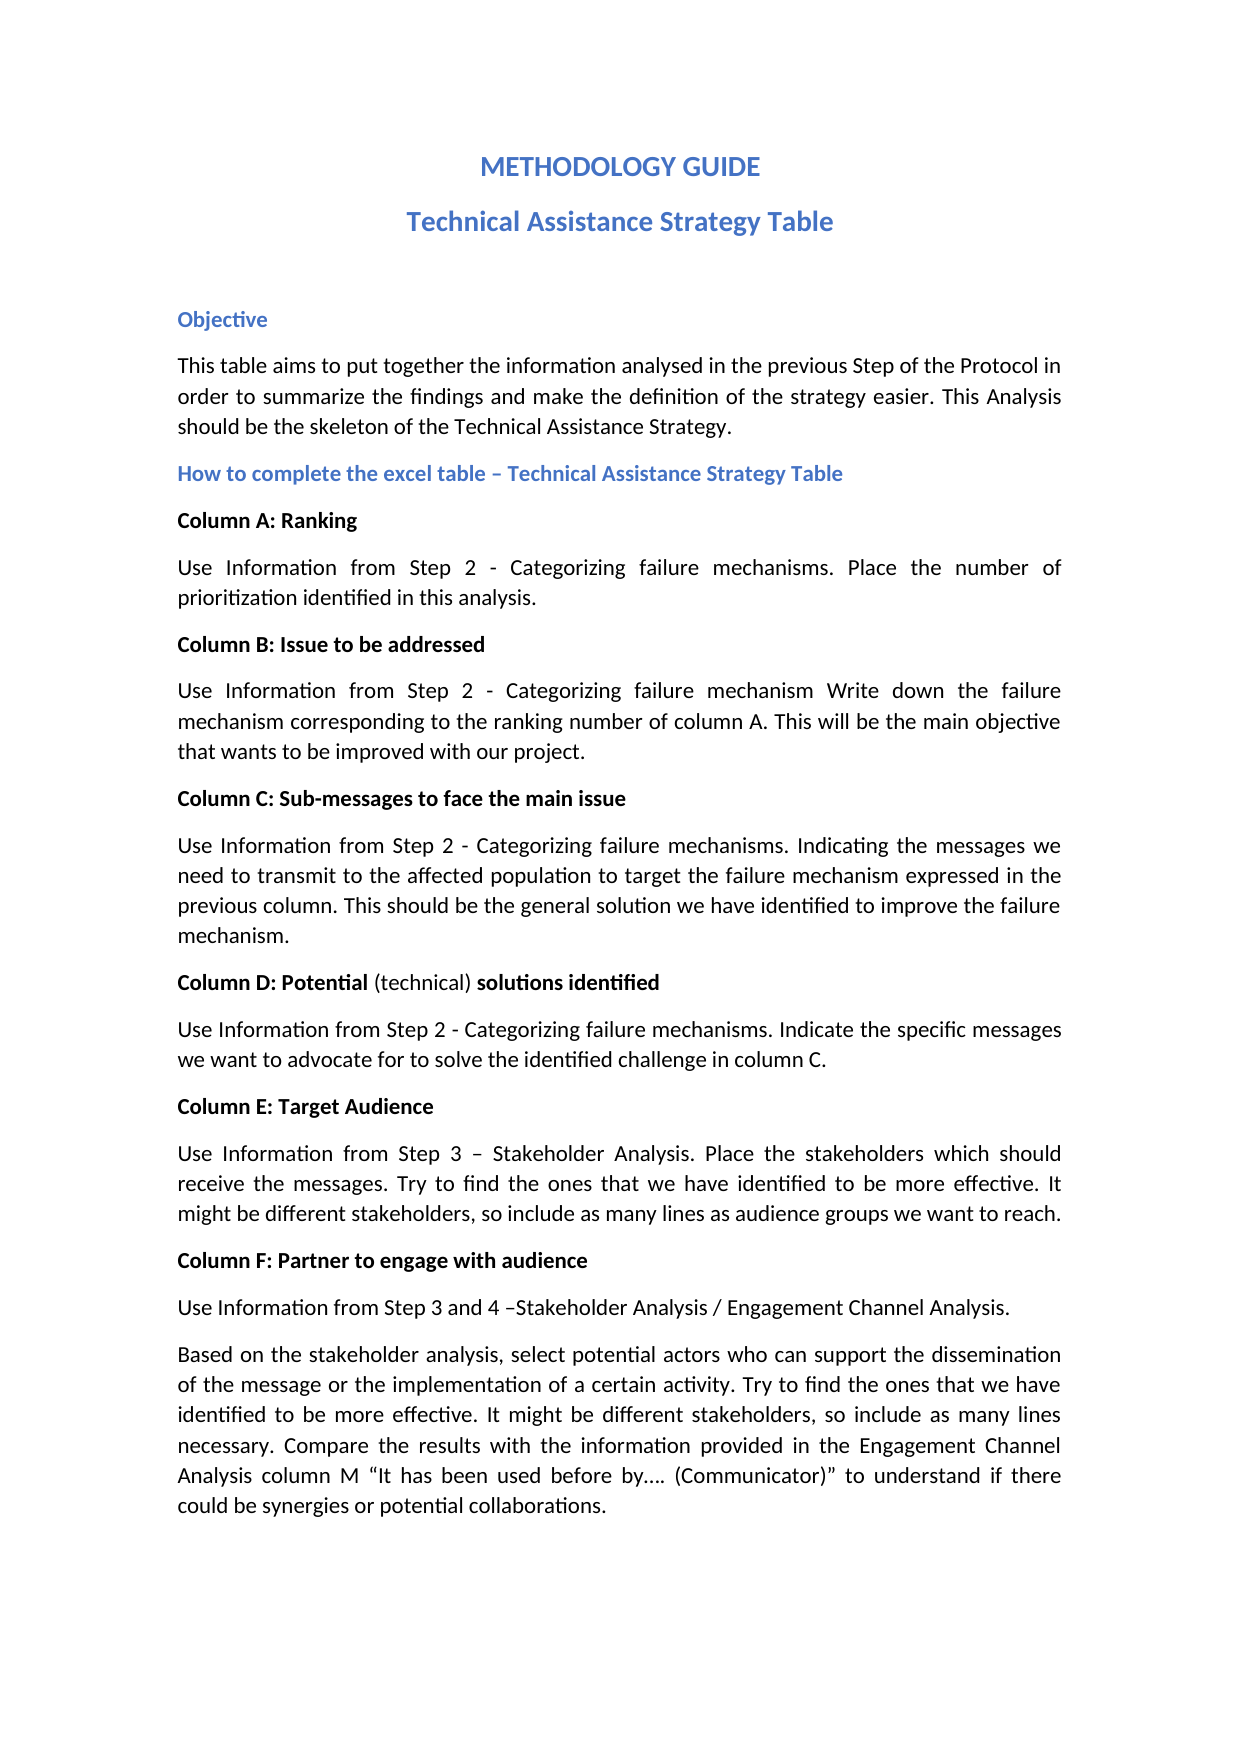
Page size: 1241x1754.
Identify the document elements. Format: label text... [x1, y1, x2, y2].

text How to complete the excel table – Technical Assistance Strategy Table [177, 459, 1063, 487]
text Use Information from Step 2 - Categorizing failure mechanisms. Place the number of prioritization identified in this analysis. [177, 553, 1063, 611]
text Column D: Potential (technical) solutions identified [177, 968, 1063, 996]
text Use Information from Step 2 - Categorizing failure mechanisms. Indicating the messages we need to transmit to the affected population to target the failure mechanism expressed in the previous column. This should be the general solution we have identified to improve the failure mechanism. [177, 831, 1063, 949]
text METHODOLOGY GUIDE [177, 148, 1063, 183]
text Use Information from Step 3 and 4 –Stakeholder Analysis / Engagement Channel Analysis. [177, 1293, 1063, 1321]
text Column F: Partner to engage with audience [177, 1246, 1063, 1274]
text Column E: Target Audience [177, 1092, 1063, 1120]
text Use Information from Step 2 - Categorizing failure mechanisms. Indicate the specific messages we want to advocate for to solve the identified challenge in column C. [177, 1015, 1063, 1073]
text Use Information from Step 2 - Categorizing failure mechanism Write down the failure mechanism corresponding to the ranking number of column A. This will be the main objective that wants to be improved with our project. [177, 677, 1063, 765]
text Column B: Issue to be addressed [177, 630, 1063, 658]
text Column A: Ranking [177, 506, 1063, 534]
text Use Information from Step 3 – Stakeholder Analysis. Place the stakeholders which should receive the messages. Try to find the ones that we have identified to be more effective. It might be different stakeholders, so include as many lines as audience groups we want to reach. [177, 1139, 1063, 1227]
text Objective [177, 305, 1063, 333]
text Technical Assistance Strategy Table [177, 203, 1063, 238]
text This table aims to put together the information analysed in the previous Step of the Protocol in order to summarize the findings and make the definition of the strategy easier. This Analysis should be the skeleton of the Technical Assistance Strategy. [177, 352, 1063, 440]
text Column C: Sub-messages to face the main issue [177, 784, 1063, 812]
text Based on the stakeholder analysis, select potential actors who can support the dissemination of the message or the implementation of a certain activity. Try to find the ones that we have identified to be more effective. It might be different stakeholders, so include as many lines necessary. Compare the results with the information provided in the Engagement Channel Analysis column M “It has been used before by…. (Communicator)” to understand if there could be synergies or potential collaborations. [177, 1340, 1063, 1519]
